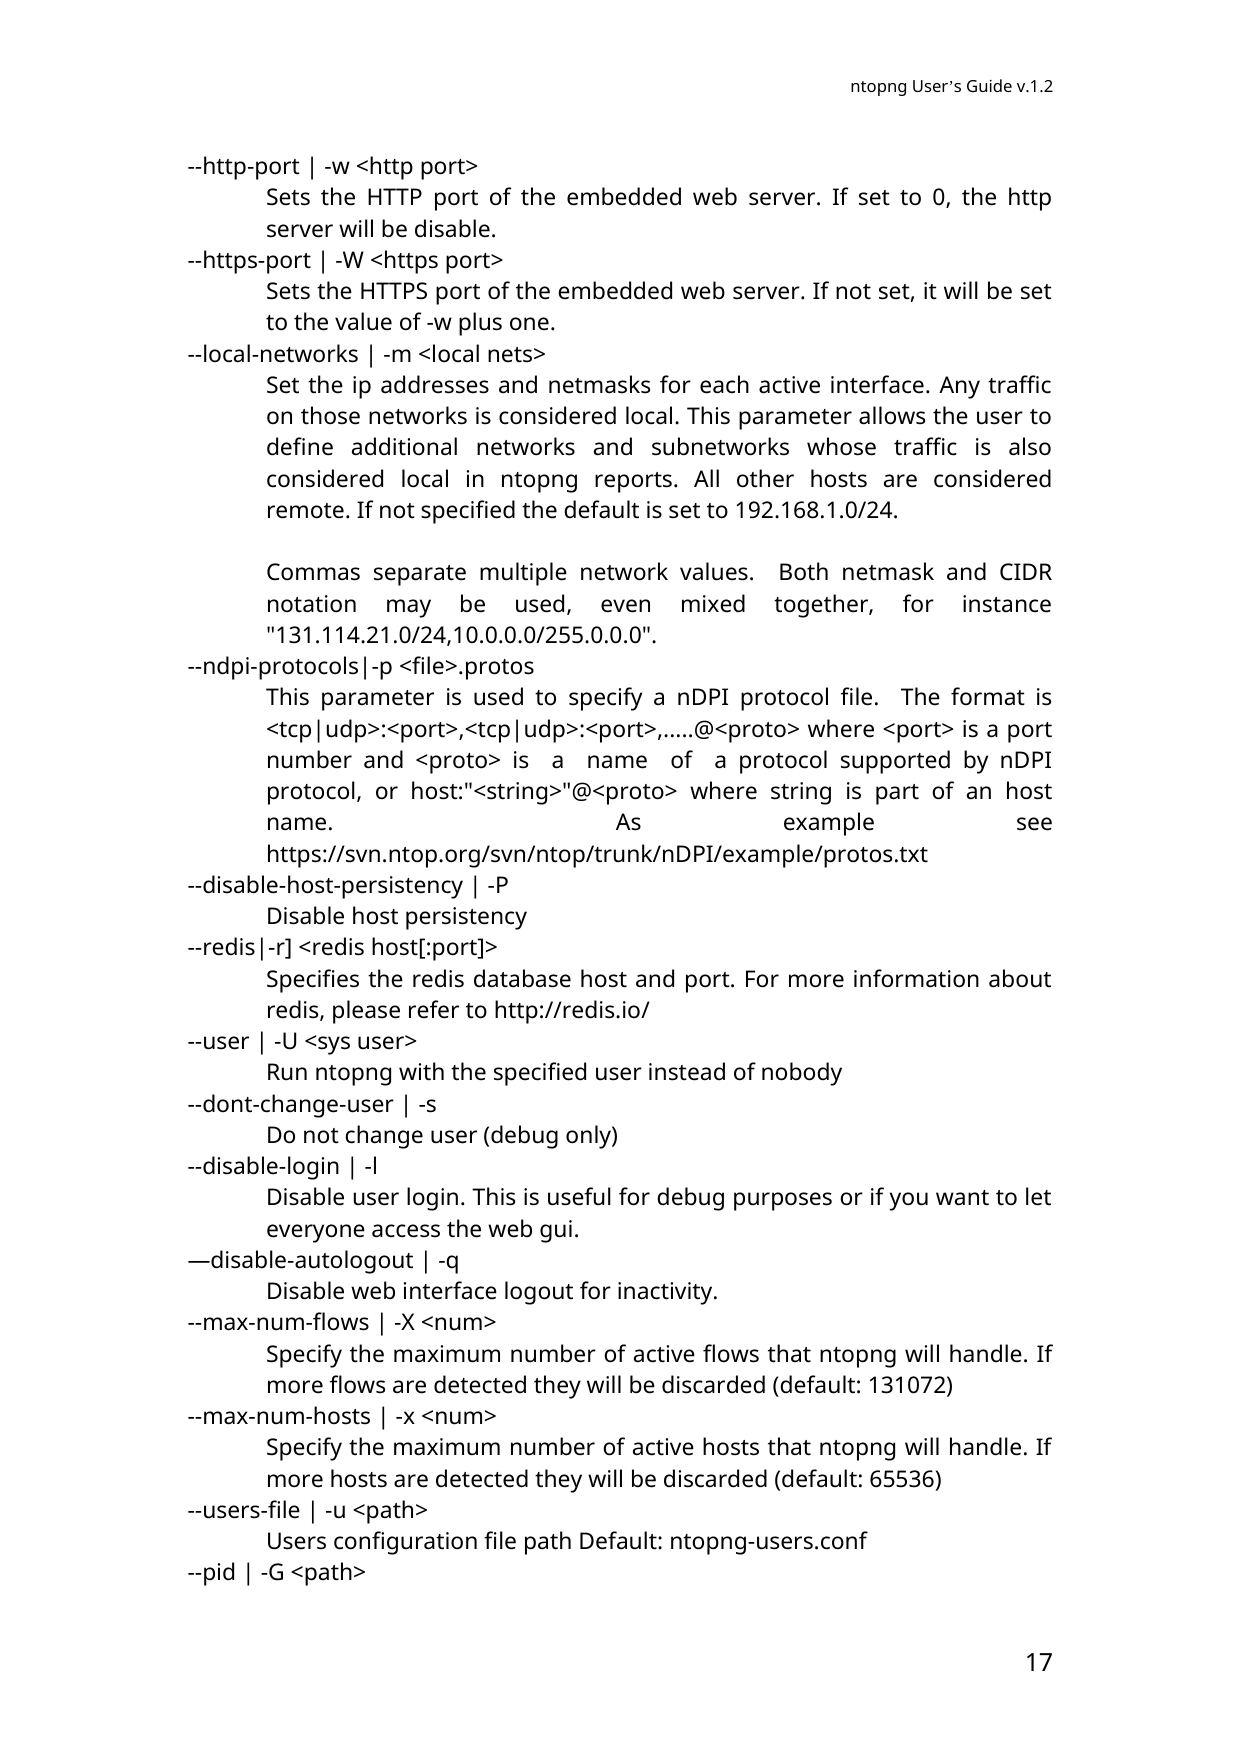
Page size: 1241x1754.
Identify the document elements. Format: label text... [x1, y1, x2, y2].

text Specify the maximum number of active flows that ntopng will handle. If more flows are detected they will be discarded (default: 131072) [266, 1337, 1053, 1400]
text This parameter is used to specify a nDPI protocol file. The format is <tcp|udp>:<port>,<tcp|udp>:<port>,.....@<proto> where <port> is a port number and <proto> is a name of a protocol supported by nDPI protocol, or host:"<string>"@<proto> where string is part of an host name. As example see https://svn.ntop.org/svn/ntop/trunk/nDPI/example/protos.txt [266, 681, 1053, 869]
text --http-port | -w <http port> [187, 150, 1053, 181]
text --local-networks | -m <local nets> [187, 337, 1053, 369]
text --user | -U <sys user> [187, 1025, 1053, 1056]
text Disable web interface logout for inactivity. [266, 1275, 1053, 1306]
text --dont-change-user | -s [187, 1087, 1053, 1119]
text Specify the maximum number of active hosts that ntopng will handle. If more hosts are detected they will be discarded (default: 65536) [266, 1431, 1053, 1494]
text --redis|-r] <redis host[:port]> [187, 931, 1053, 962]
text Disable user login. This is useful for debug purposes or if you want to let everyone access the web gui. [266, 1181, 1053, 1244]
text --pid | -G <path> [187, 1556, 1053, 1587]
text Do not change user (debug only) [266, 1119, 1053, 1150]
text --users-file | -u <path> [187, 1494, 1053, 1525]
text --max-num-hosts | -x <num> [187, 1400, 1053, 1431]
text --disable-host-persistency | -P [187, 869, 1053, 900]
text Sets the HTTP port of the embedded web server. If set to 0, the http server will be disable. [266, 181, 1053, 244]
text --ndpi-protocols|-p <file>.protos [187, 650, 1053, 681]
text Users configuration file path Default: ntopng-users.conf [266, 1525, 1053, 1556]
text --disable-login | -l [187, 1150, 1053, 1181]
text Sets the HTTPS port of the embedded web server. If not set, it will be set to the value of -w plus one. [266, 275, 1053, 337]
text Specifies the redis database host and port. For more information about redis, please refer to http://redis.io/ [266, 962, 1053, 1025]
text --https-port | -W <https port> [187, 244, 1053, 275]
text Run ntopng with the specified user instead of nobody [266, 1056, 1053, 1087]
text --max-num-flows | -X <num> [187, 1306, 1053, 1337]
text Disable host persistency [266, 900, 1053, 931]
text Set the ip addresses and netmasks for each active interface. Any traffic on those networks is considered local. This parameter allows the user to define additional networks and subnetworks whose traffic is also considered local in ntopng reports. All other hosts are considered remote. If not specified the default is set to 192.168.1.0/24. [266, 369, 1053, 525]
text —disable-autologout | -q [187, 1244, 1053, 1275]
text Commas separate multiple network values. Both netmask and CIDR notation may be used, even mixed together, for instance "131.114.21.0/24,10.0.0.0/255.0.0.0". [266, 556, 1053, 650]
